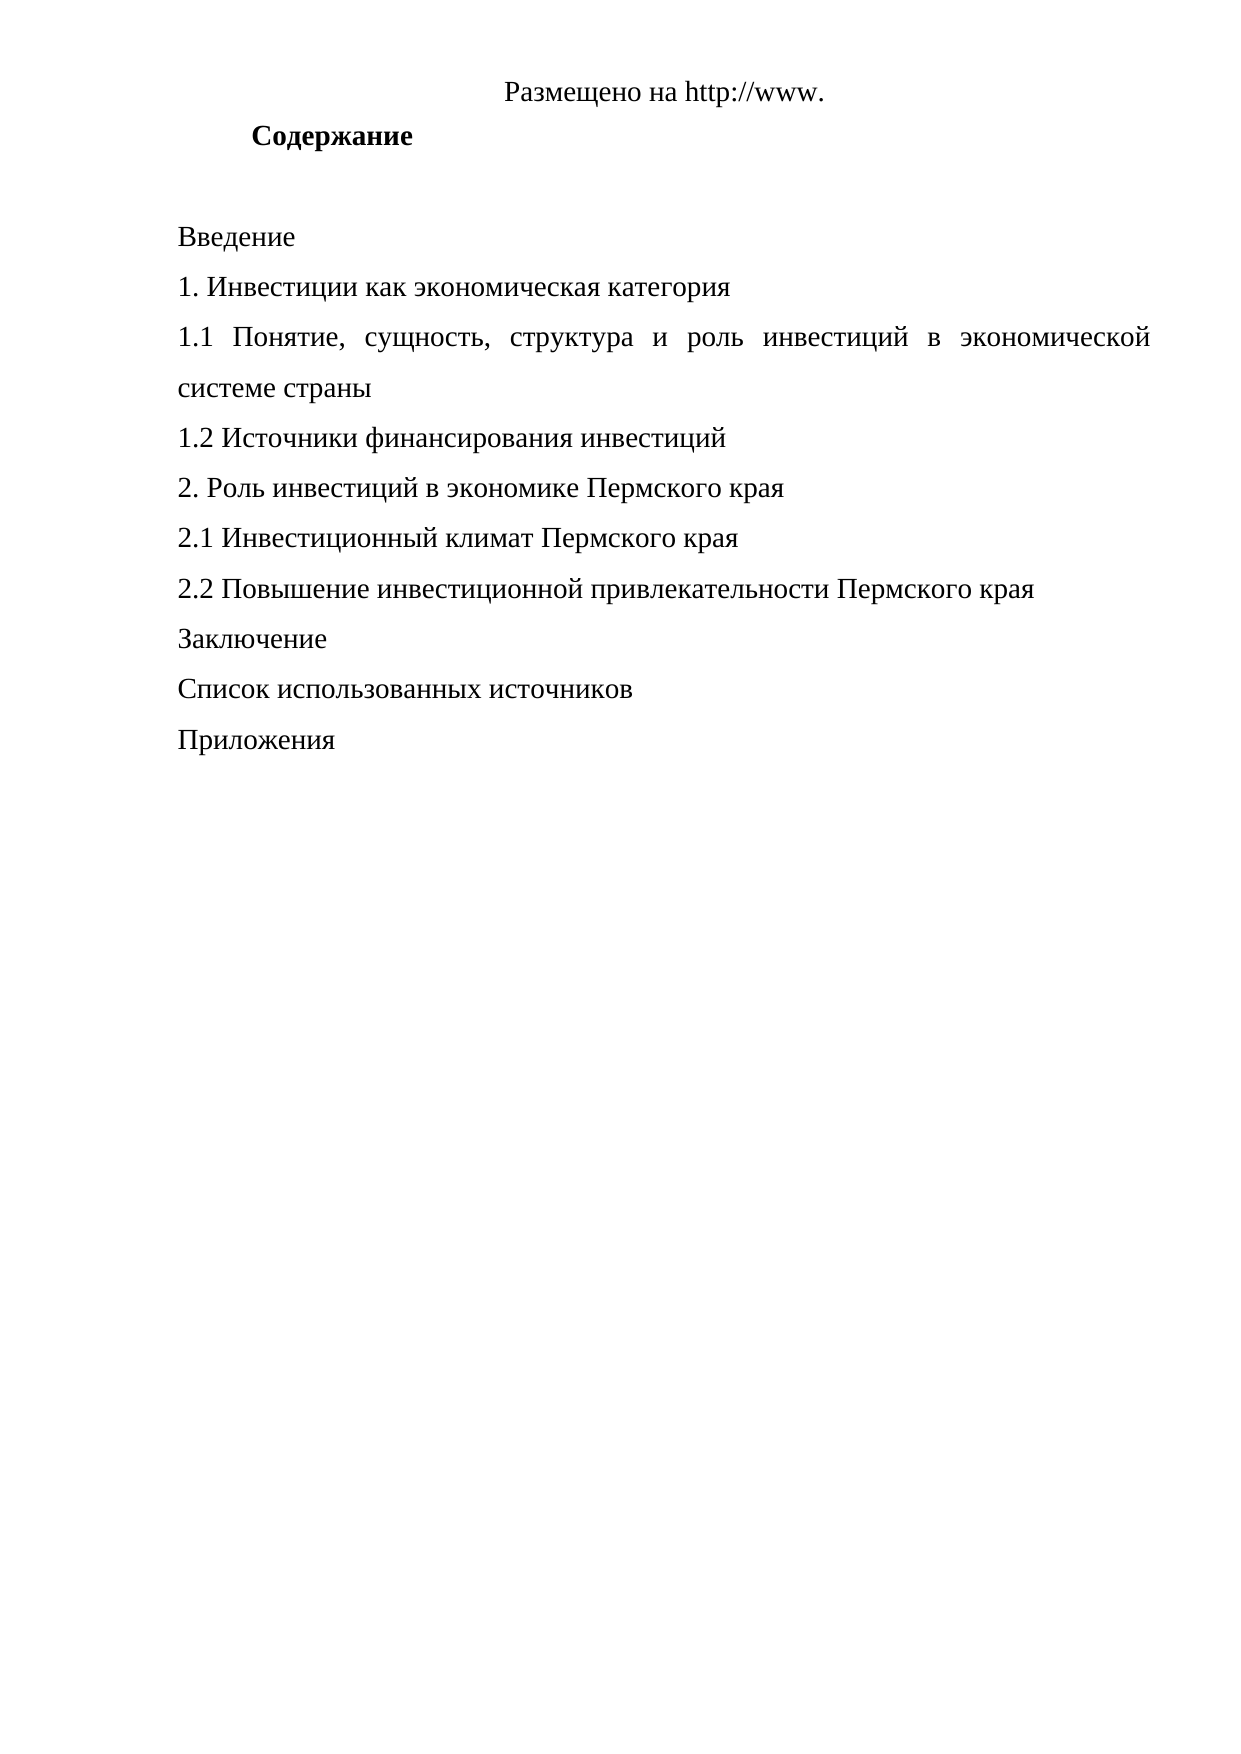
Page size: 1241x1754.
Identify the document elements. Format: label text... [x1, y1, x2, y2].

text 2.1 Инвестиционный климат Пермского края [177, 521, 1152, 554]
text Введение [177, 219, 1152, 252]
text 2. Роль инвестиций в экономике Пермского края [177, 470, 1152, 504]
text 1.1 Понятие, сущность, структура и роль инвестиций в экономической системе страны [177, 319, 1152, 403]
text 2.2 Повышение инвестиционной привлекательности Пермского края [177, 571, 1152, 604]
text Приложения [177, 722, 1152, 755]
text 1. Инвестиции как экономическая категория [177, 269, 1152, 303]
subtitle Содержание [177, 118, 1152, 152]
text Список использованных источников [177, 672, 1152, 705]
text Заключение [177, 621, 1152, 655]
text 1.2 Источники финансирования инвестиций [177, 420, 1152, 453]
